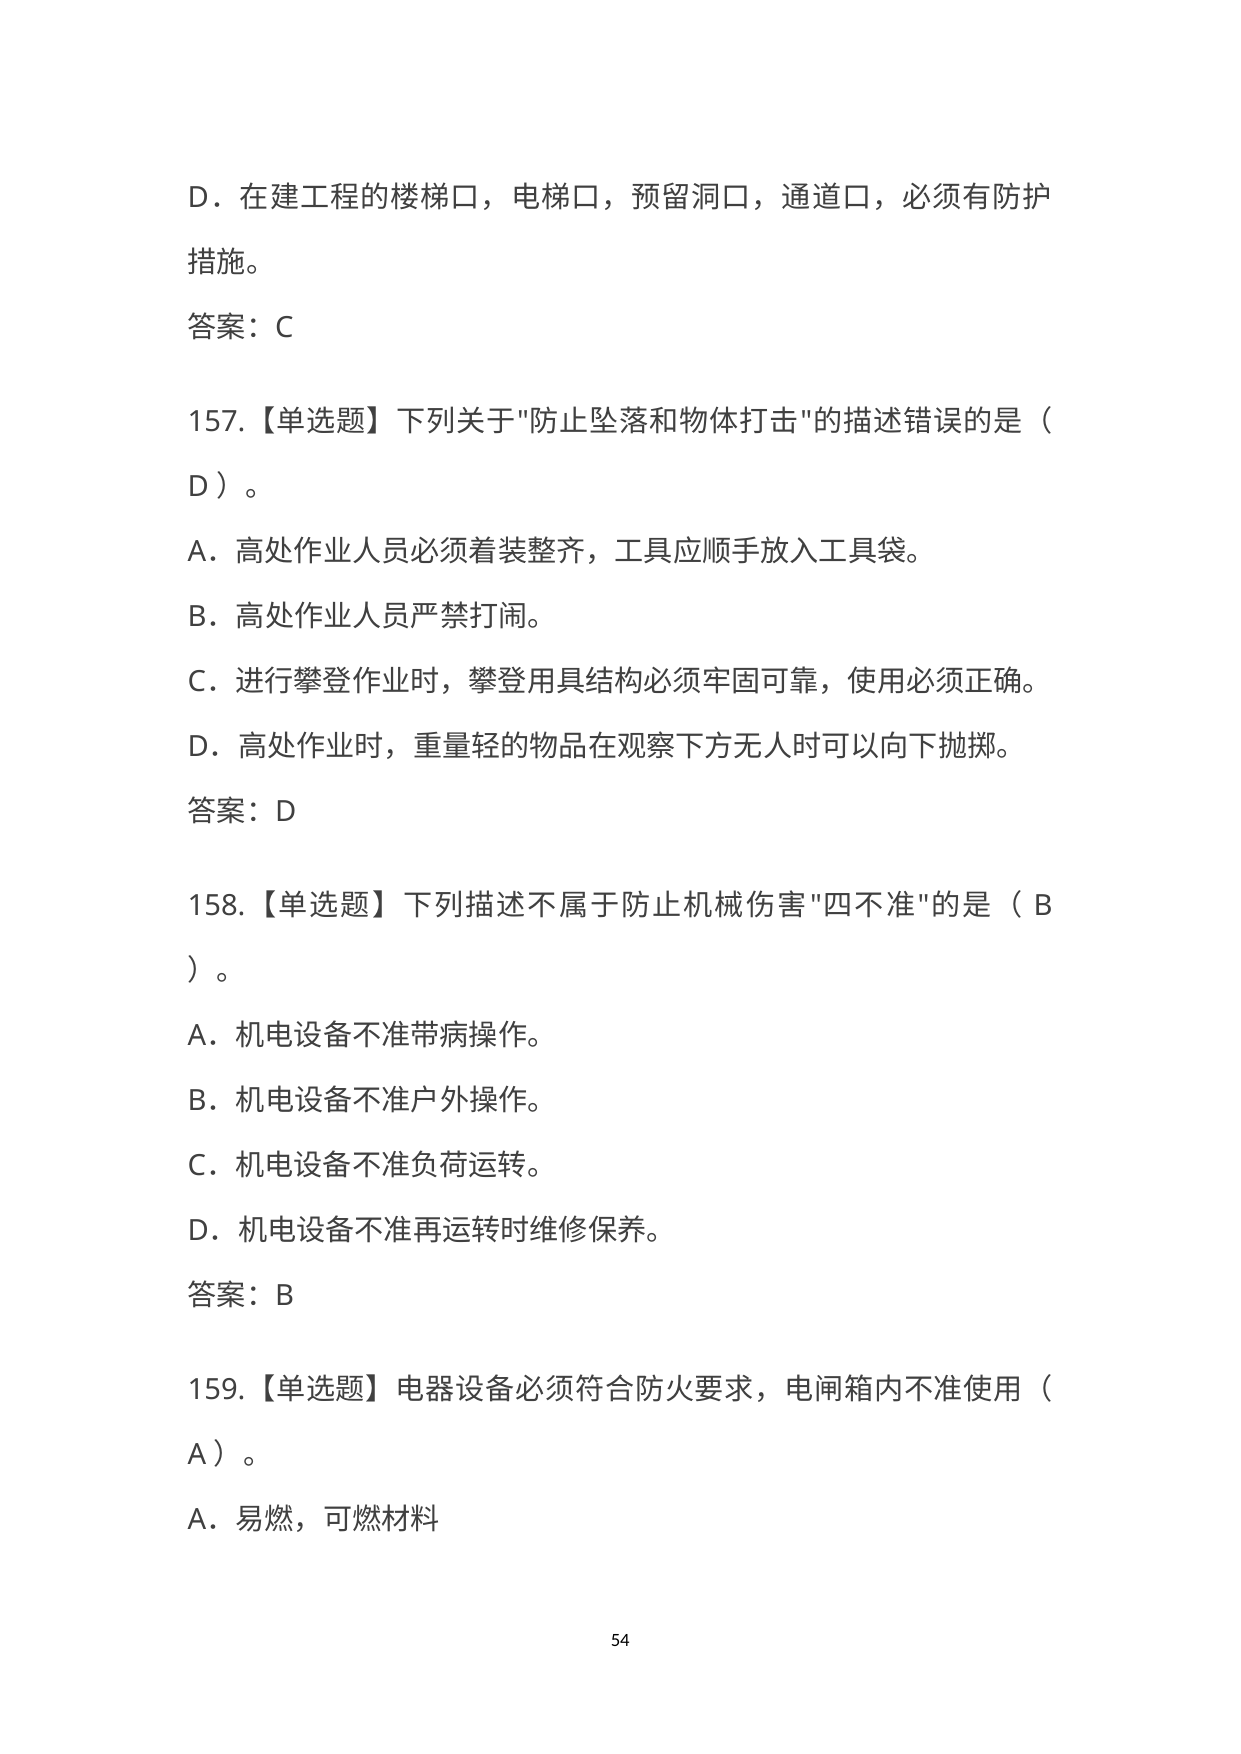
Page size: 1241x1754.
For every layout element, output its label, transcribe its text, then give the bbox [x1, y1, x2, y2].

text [187, 1354, 1053, 1549]
text 158.【单选题】下列描述不属于防止机械伤害"四不准"的是（ B ）。 A．机电设备不准带病操作。 B．机电设备不准户外操作。 C．机电设备不准负荷运转。 D．机电设备不准再运转时维修保养。 答案：B [187, 870, 1053, 1325]
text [187, 162, 1053, 357]
text 157.【单选题】下列关于"防止坠落和物体打击"的描述错误的是（ D ）。 A．高处作业人员必须着装整齐，工具应顺手放入工具袋。 B．高处作业人员严禁打闹。 C．进行攀登作业时，攀登用具结构必须牢固可靠，使用必须正确。 D．高处作业时，重量轻的物品在观察下方无人时可以向下抛掷。 答案：D [187, 386, 1053, 841]
